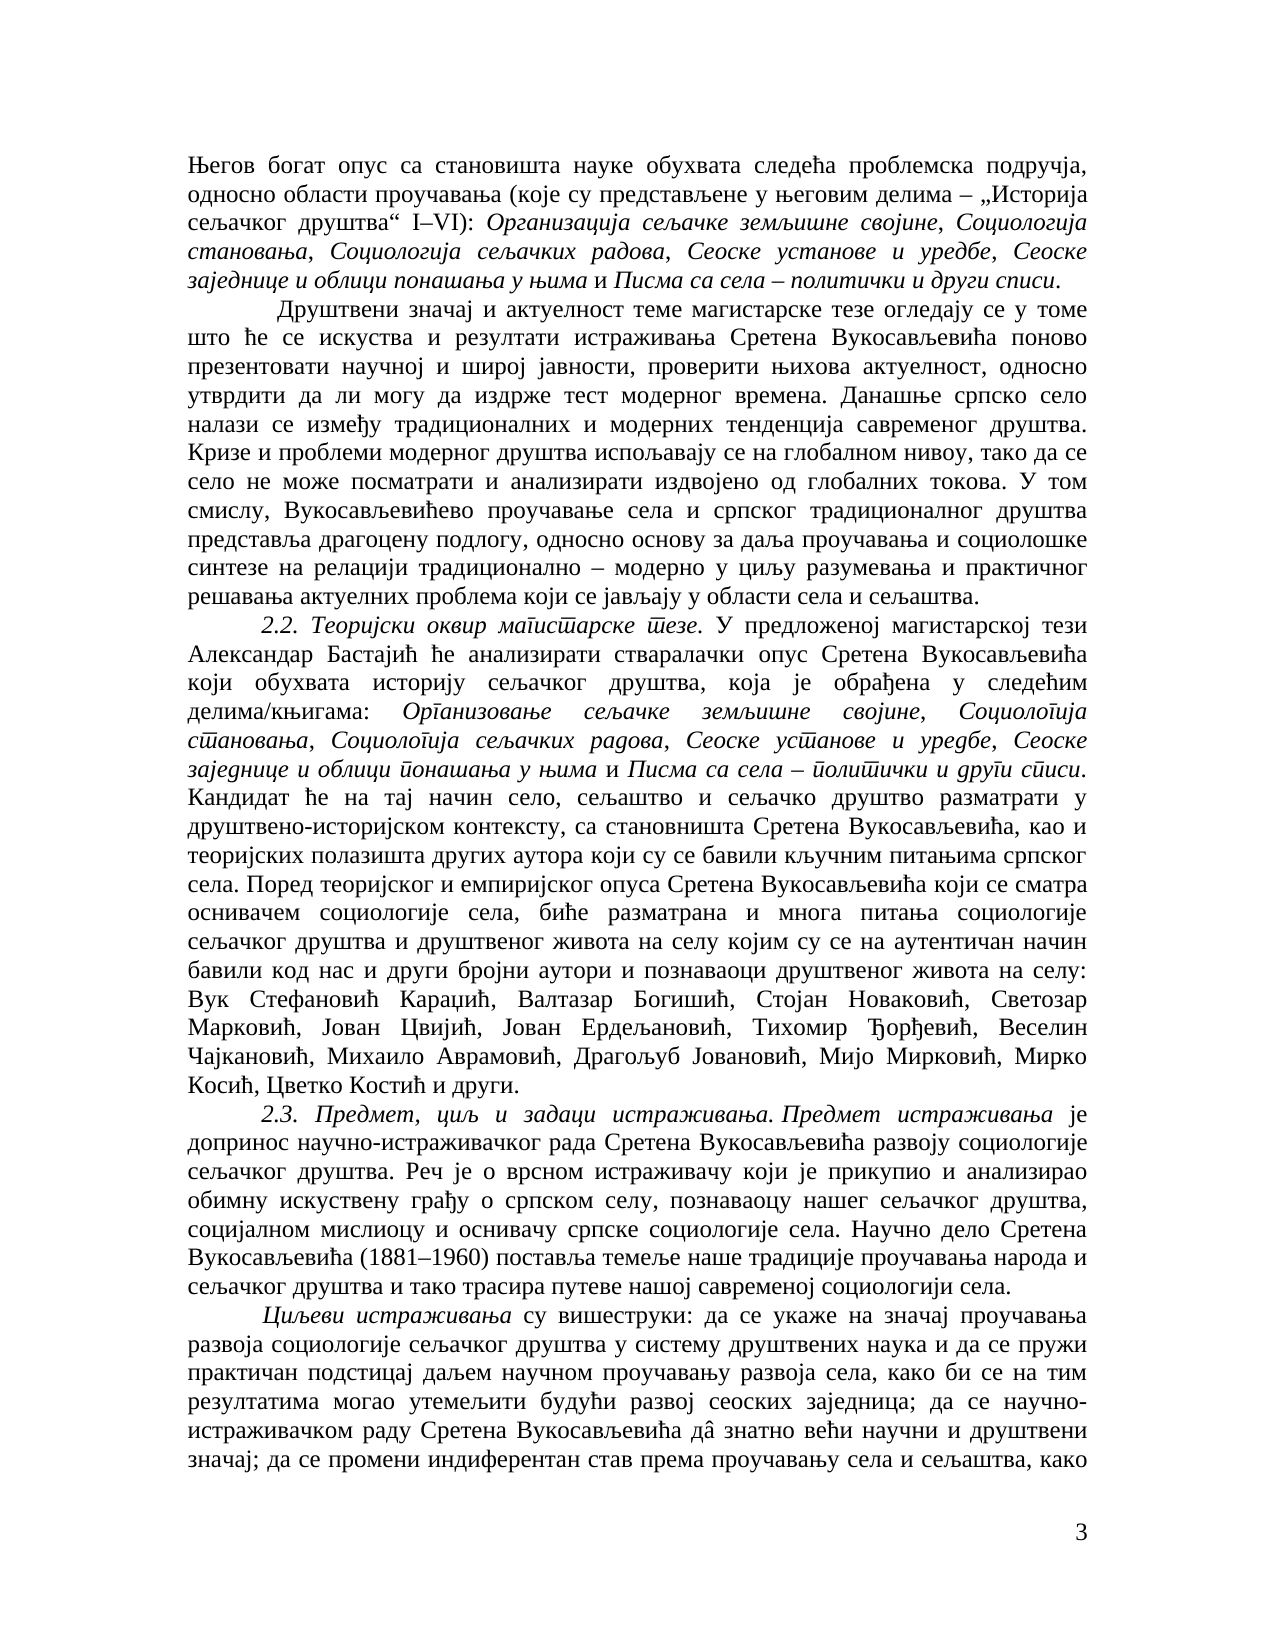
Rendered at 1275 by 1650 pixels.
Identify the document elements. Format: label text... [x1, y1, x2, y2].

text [187, 1300, 1087, 1472]
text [187, 150, 1087, 294]
text Друштвени значај и актуелност теме магистарске тезе огледају се у томе што ће се искуства и резултати истраживања Сретена Вукосављевића поново презентовати научној и широј јавности, проверити њихова актуелност, односно утврдити да ли могу да издрже тест модерног времена. Данашње српско село налази се између традиционалних и модерних тенденција савременог друштва. Кризе и проблеми модерног друштва испољавају се на глобалном нивоу, тако да се село не може посматрати и анализирати издвојено од глобалних токова. У том смислу, Вукосављевићево проучавање села и српског традиционалног друштва представља драгоцену подлогу, односно основу за даља проучавања и социолошке синтезе на релацији традиционално – модерно у циљу разумевања и практичног решавања актуелних проблема који се јављају у области села и сељаштва. 2.2. Теоријски оквир магистарске тезе. У предложеној магистарској тези Александар Бастајић ће анализирати стваралачки опус Сретена Вукосављевића који обухвата историју сељачког друштва, која је обрађена у следећим делима/књигама: Организовање сељачке земљишне својине, Социологија становања, Социологија сељачких радова, Сеоске установе и уредбе, Сеоске заједнице и облици понашања у њима и Писма са села – политички и други списи. Кандидат ће на тај начин село, сељаштво и сељачко друштво разматрати у друштвено-историјском контексту, са становништа Сретена Вукосављевића, као и теоријских полазишта других аутора који су се бавили кључним питањима српског села. Поред теоријског и емпиријског опуса Сретена Вукосављевића који се сматра оснивачем социологије села, биће разматрана и многа питања социологије сељачког друштва и друштвеног живота на селу којим су се на аутентичан начин бавили код нас и други бројни аутори и познаваоци друштвеног живота на селу: Вук Стефановић Караџић, Валтазар Богишић, Стојан Новаковић, Светозар Марковић, Јован Цвијић, Јован Ердељановић, Тихомир Ђорђевић, Веселин Чајкановић, Михаило Аврамовић, Драгољуб Јовановић, Мијо Мирковић, Мирко Косић, Цветко Костић и други. [187, 294, 1087, 1099]
text 2.3. Предмет, циљ и задаци истраживања. Предмет истраживања је допринос научно-истраживачког рада Сретена Вукосављевића развоју социологије сељачког друштва. Реч је о врсном истраживачу који је прикупио и анализирао обимну искуствену грађу о српском селу, познаваоцу нашег сељачког друштва, социјалном мислиоцу и оснивачу српске социологије села. Научно дело Сретена Вукосављевића (1881–1960) поставља темеље наше традиције проучавања народа и сељачког друштва и тако трасира путеве нашој савременој социологији села. [187, 1099, 1087, 1300]
